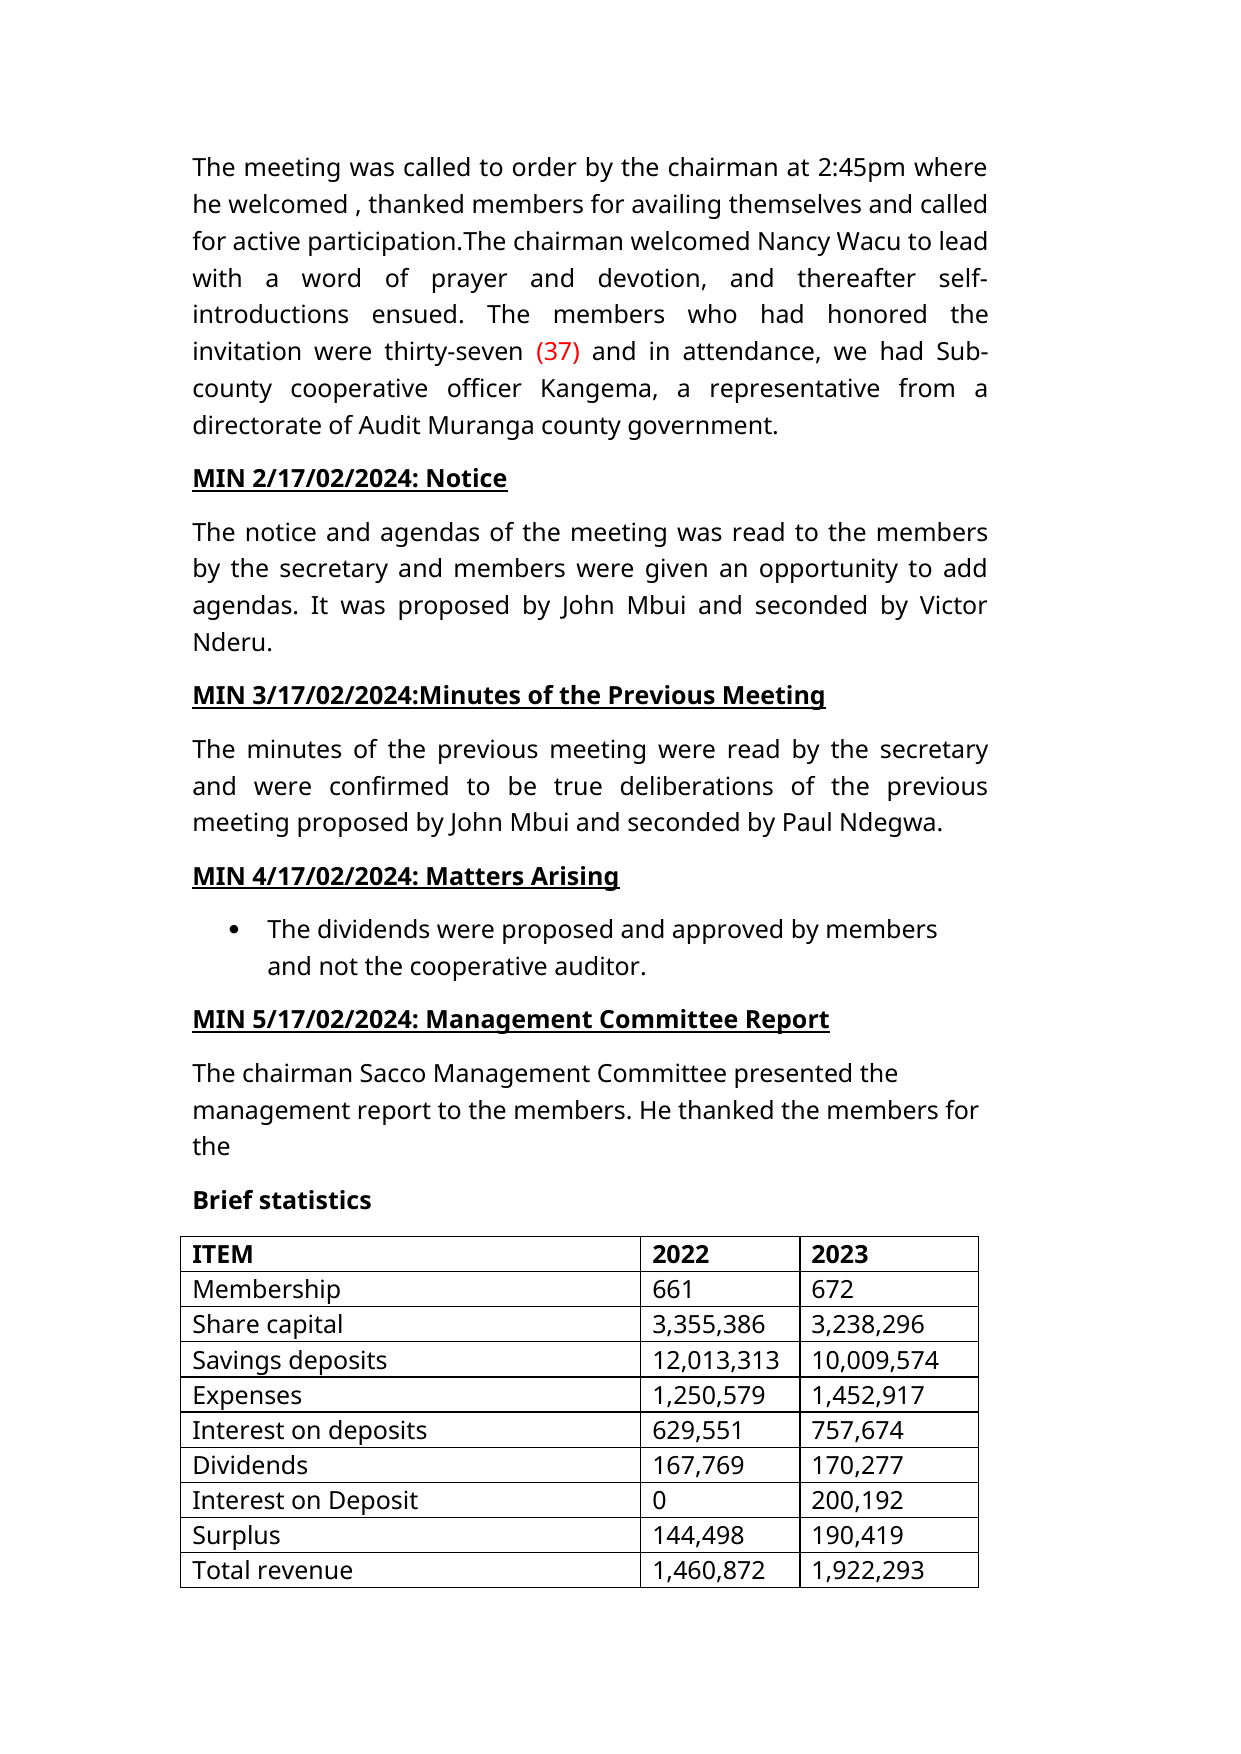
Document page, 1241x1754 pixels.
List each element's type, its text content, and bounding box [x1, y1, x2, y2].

table_cell 1,460,872 [641, 1553, 799, 1587]
text MIN 5/17/02/2024: Management Committee Report [192, 1002, 989, 1036]
text The chairman Sacco Management Committee presented the management report to the members. He thanked the members for the [192, 1056, 989, 1163]
table_cell Expenses [181, 1378, 640, 1411]
table_cell 1,922,293 [801, 1553, 978, 1587]
table_cell 672 [801, 1272, 978, 1306]
table_cell 12,013,313 [641, 1342, 799, 1376]
table_cell 0 [641, 1483, 799, 1517]
table_cell 661 [641, 1272, 799, 1306]
table_cell 10,009,574 [801, 1342, 978, 1376]
table_cell Interest on Deposit [181, 1483, 640, 1517]
text MIN 2/17/02/2024: Notice [192, 461, 989, 495]
table_cell 170,277 [801, 1448, 978, 1482]
table_cell Surplus [181, 1518, 640, 1552]
table_cell 190,419 [801, 1518, 978, 1552]
table_cell 3,238,296 [801, 1307, 978, 1341]
text MIN 4/17/02/2024: Matters Arising [192, 858, 989, 892]
table_header 2022 [641, 1237, 799, 1271]
text The minutes of the previous meeting were read by the secretary and were confirmed to be true deliberations of the previous meeting proposed by John Mbui and seconded by Paul Ndegwa. [192, 731, 989, 839]
text The notice and agendas of the meeting was read to the members by the secretary and members were given an opportunity to add agendas. It was proposed by John Mbui and seconded by Victor Nderu. [192, 514, 989, 659]
table_cell 200,192 [801, 1483, 978, 1517]
table_cell Share capital [181, 1307, 640, 1341]
table_cell 1,250,579 [641, 1378, 799, 1411]
table_cell 167,769 [641, 1448, 799, 1482]
table_cell 757,674 [801, 1413, 978, 1447]
table_cell Interest on deposits [181, 1413, 640, 1447]
table_cell Dividends [181, 1448, 640, 1482]
table_cell Total revenue [181, 1553, 640, 1587]
table_cell Membership [181, 1272, 640, 1306]
table_header 2023 [801, 1237, 978, 1271]
table_cell 144,498 [641, 1518, 799, 1552]
table_cell 3,355,386 [641, 1307, 799, 1341]
text MIN 3/17/02/2024:Minutes of the Previous Meeting [192, 678, 989, 712]
table_header ITEM [181, 1237, 640, 1271]
table_cell 629,551 [641, 1413, 799, 1447]
table_cell Savings deposits [181, 1342, 640, 1376]
text The meeting was called to order by the chairman at 2:45pm where he welcomed , thanked members for availing themselves and called for active participation.The chairman welcomed Nancy Wacu to lead with a word of prayer and devotion, and thereafter self-introductions ensued. The members who had honored the invitation were thirty-seven (37) and in attendance, we had Sub-county cooperative officer Kangema, a representative from a directorate of Audit Muranga county government. [192, 150, 989, 441]
list The dividends were proposed and approved by members and not the cooperative auditor. [229, 912, 989, 983]
table_cell 1,452,917 [801, 1378, 978, 1411]
text Brief statistics [192, 1182, 989, 1217]
